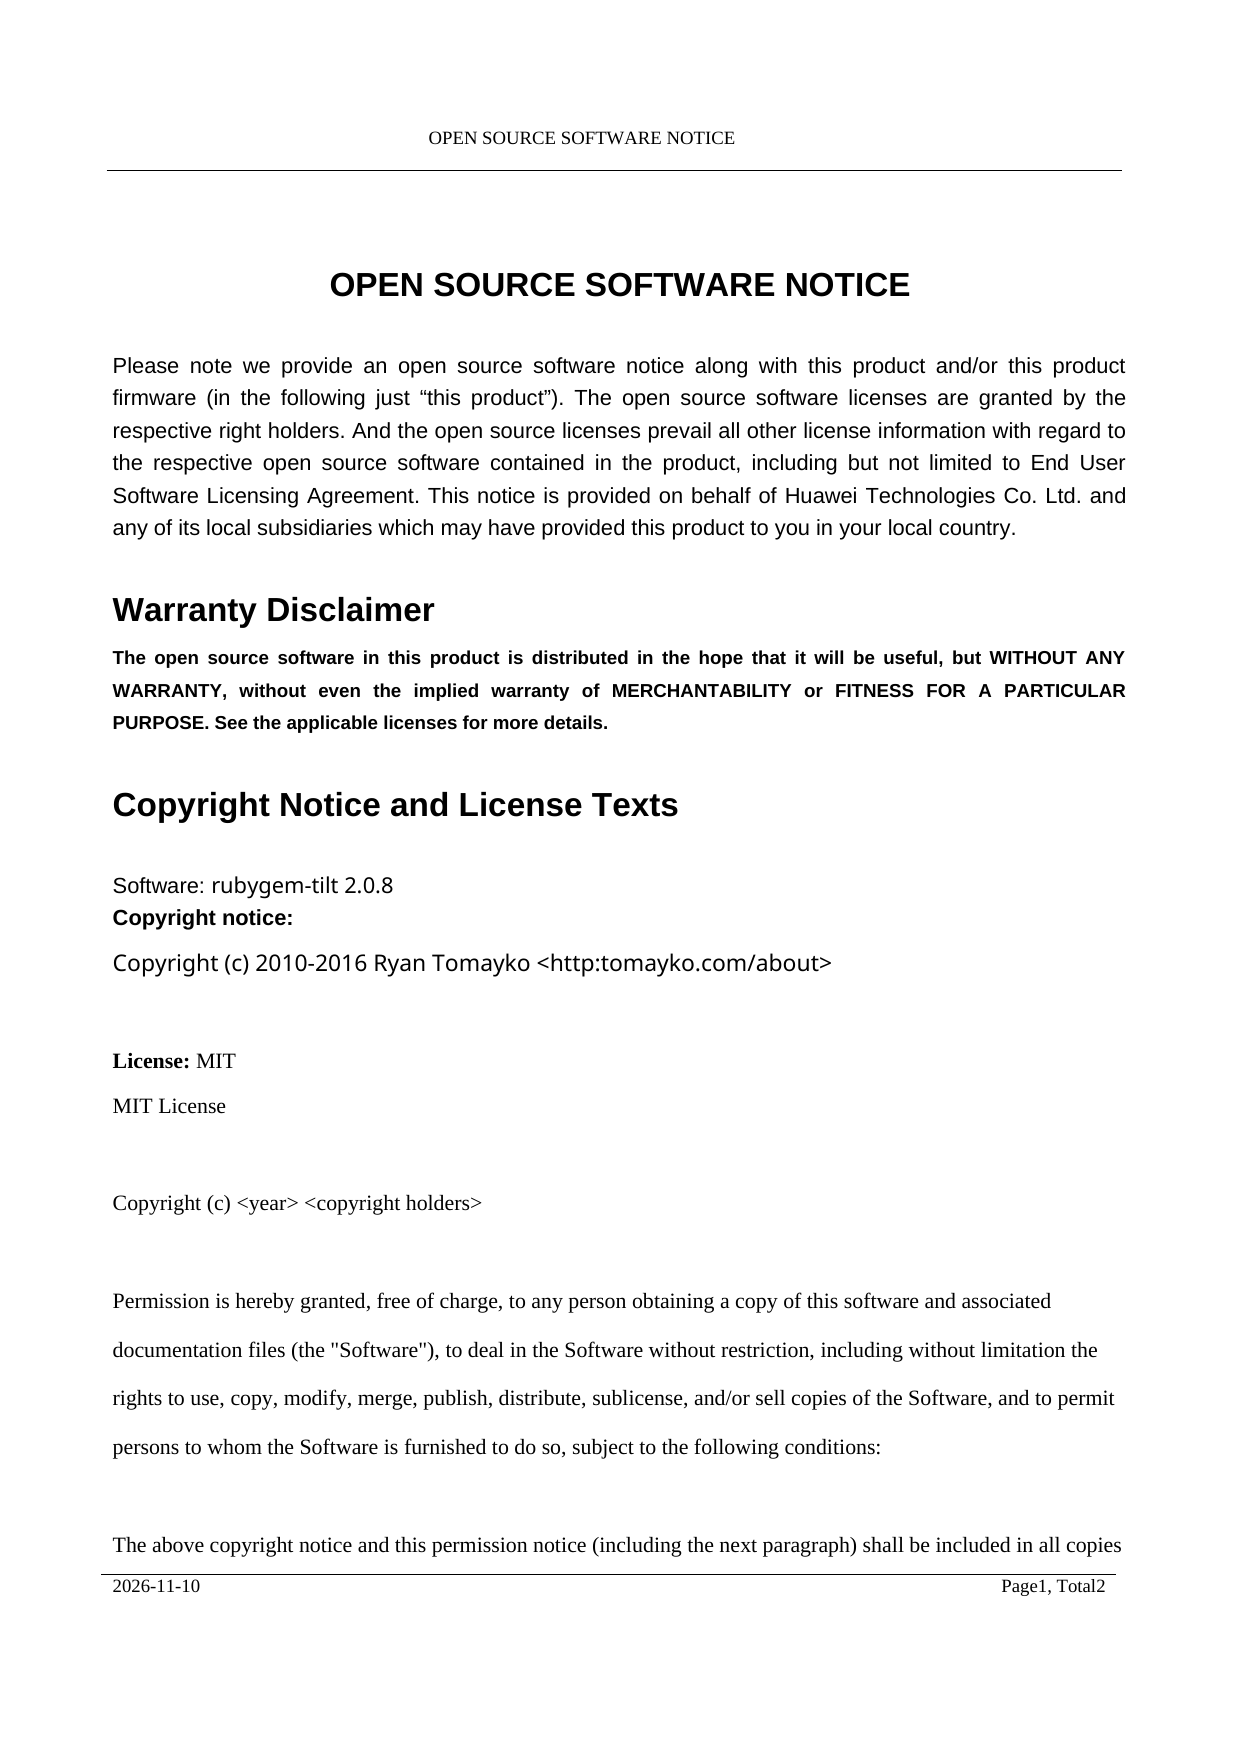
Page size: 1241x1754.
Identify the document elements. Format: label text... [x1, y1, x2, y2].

text Warranty Disclaimer [112, 576, 1128, 641]
text Copyright Notice and License Texts [112, 771, 1128, 836]
text OPEN SOURCE SOFTWARE NOTICE [112, 251, 1128, 316]
text Copyright notice: [112, 901, 1128, 934]
text License: MIT [112, 1044, 1128, 1077]
text Software: rubygem-tilt 2.0.8 [112, 869, 1128, 901]
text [112, 1089, 1128, 1560]
text The open source software in this product is distributed in the hope that it will be useful, but WITHOUT ANY WARRANTY, without even the implied warranty of MERCHANTABILITY or FITNESS FOR A PARTICULAR PURPOSE. See the applicable licenses for more details. [112, 641, 1128, 739]
text Please note we provide an open source software notice along with this product and/or this product firmware (in the following just “this product”). The open source software licenses are granted by the respective right holders. And the open source licenses prevail all other license information with regard to the respective open source software contained in the product, including but not limited to End User Software Licensing Agreement. This notice is provided on behalf of Huawei Technologies Co. Ltd. and any of its local subsidiaries which may have provided this product to you in your local country. [112, 349, 1128, 544]
text Copyright (c) 2010-2016 Ryan Tomayko <http:tomayko.com/about> [112, 947, 1128, 1028]
